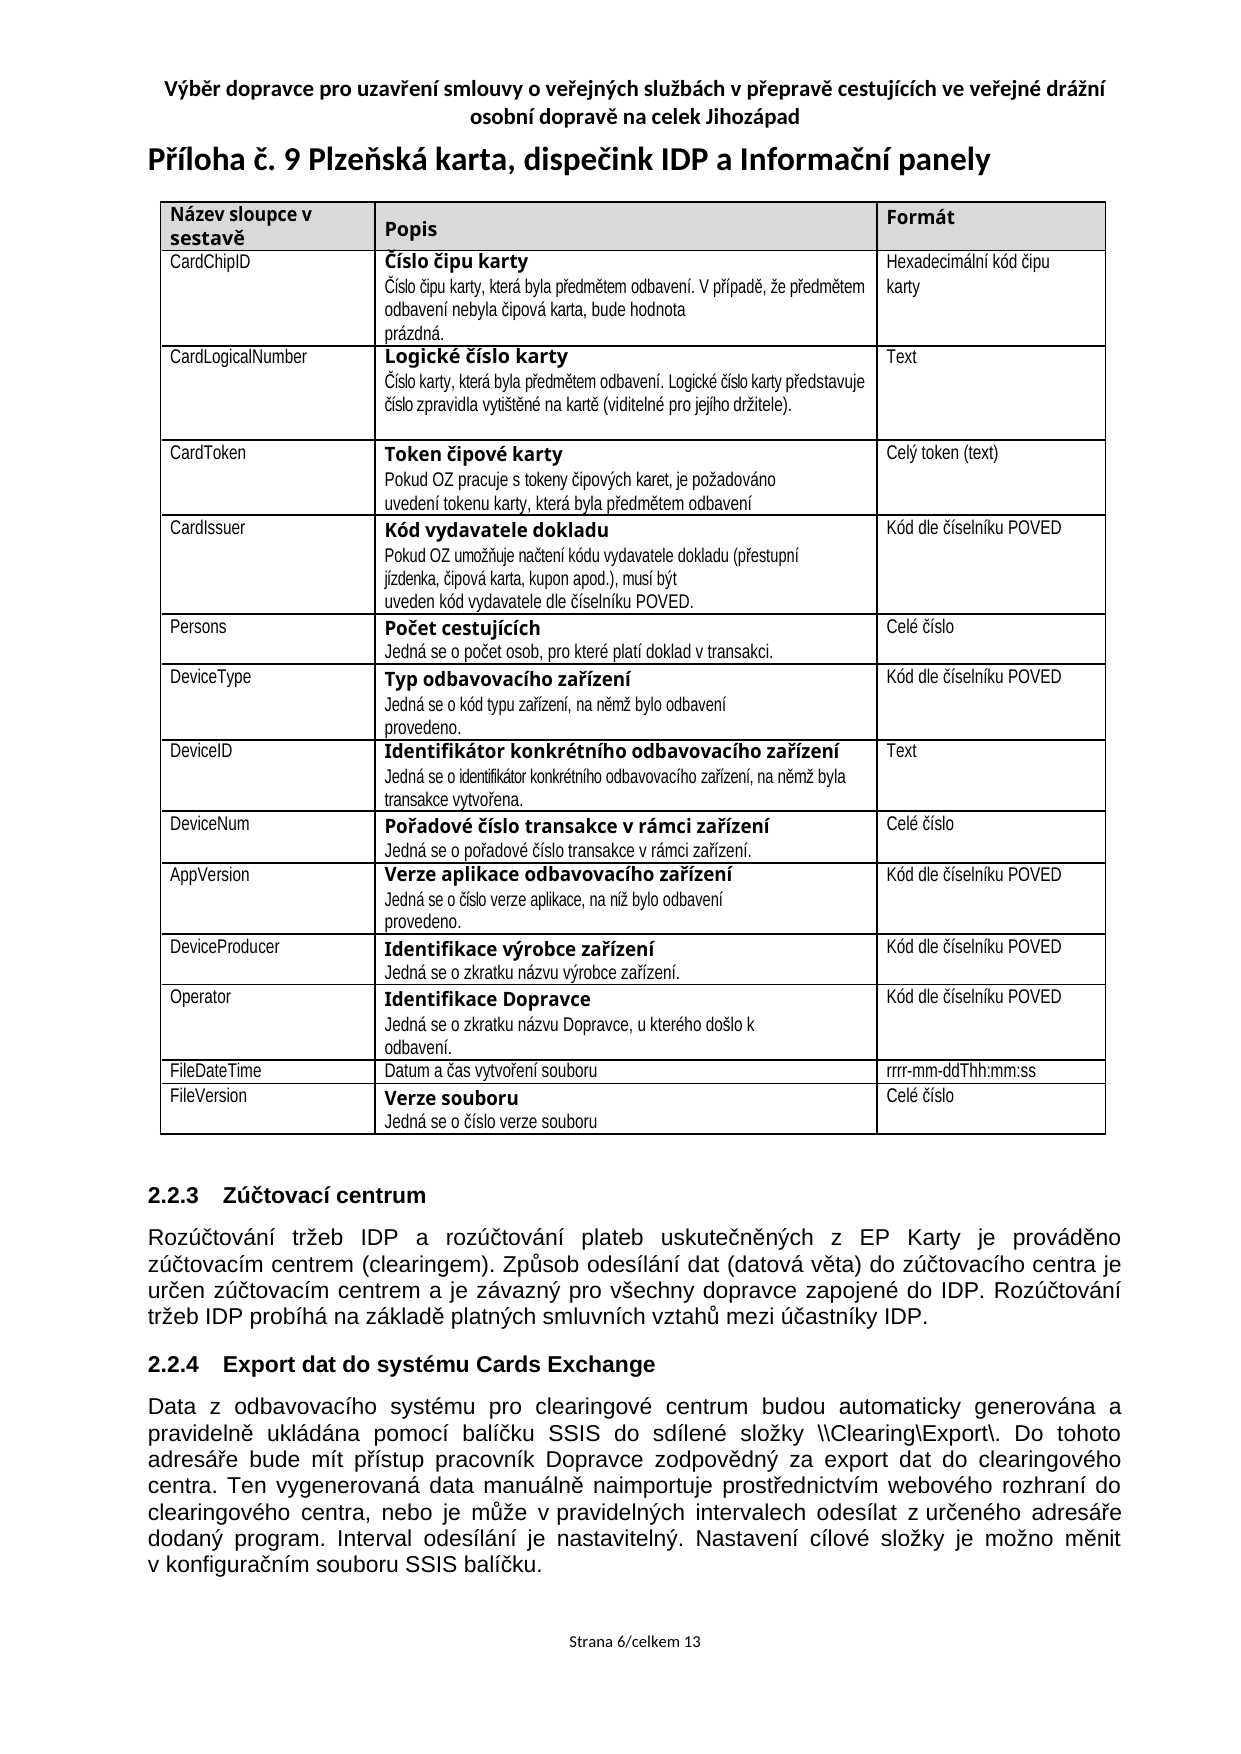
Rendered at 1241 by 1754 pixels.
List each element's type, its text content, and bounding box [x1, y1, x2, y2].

table_cell Typ odbavovacího zařízení Jedná se o kód typu zařízení, na němž bylo odbavení provedeno. [376, 665, 876, 739]
table_cell AppVersion [161, 863, 374, 933]
table_cell Text [878, 741, 1105, 810]
table_cell Datum a čas vytvoření souboru [376, 1061, 876, 1082]
table_cell Identifikátor konkrétního odbavovacího zařízení Jedná se o identifikátor konkrétního odbavovacího zařízení, na němž byla transakce vytvořena. [376, 741, 876, 810]
table_cell DeviceType [161, 664, 374, 739]
table_cell Text [878, 347, 1105, 439]
table_cell Kód dle číselníku POVED [878, 665, 1105, 739]
table_cell Celé číslo [878, 615, 1105, 663]
subtitle Export dat do systému Cards Exchange [148, 1351, 1122, 1377]
table_cell Kód dle číselníku POVED [878, 985, 1105, 1059]
table_cell Identifikace Dopravce Jedná se o zkratku názvu Dopravce, u kterého došlo k odbavení. [376, 985, 876, 1059]
table_cell rrrr-mm-ddThh:mm:ss [878, 1061, 1105, 1082]
table_cell Počet cestujících Jedná se o počet osob, pro které platí doklad v transakci. [376, 615, 876, 663]
table_cell Identifikace výrobce zařízení Jedná se o zkratku názvu výrobce zařízení. [376, 935, 876, 984]
table_cell Hexadecimální kód čipu karty [878, 251, 1105, 345]
table_cell Kód dle číselníku POVED [878, 516, 1105, 613]
table_header Popis [376, 203, 876, 250]
table_cell CardChipID [161, 251, 374, 345]
text Rozúčtování tržeb IDP a rozúčtování plateb uskutečněných z EP Karty je prováděno zúčtovacím centrem (clearingem). Způsob odesílání dat (datová věta) do zúčtovacího centra je určen zúčtovacím centrem a je závazný pro všechny dopravce zapojené do IDP. Rozúčtování tržeb IDP probíhá na základě platných smluvních vztahů mezi účastníky IDP. [148, 1224, 1122, 1330]
table_cell FileVersion [161, 1084, 374, 1133]
table_cell Kód dle číselníku POVED [878, 864, 1105, 933]
table_cell DeviceNum [161, 811, 374, 862]
table_cell Persons [161, 614, 374, 663]
table_cell Logické číslo karty Číslo karty, která byla předmětem odbavení. Logické číslo karty představuje číslo zpravidla vytištěné na kartě (viditelné pro jejího držitele). [376, 347, 876, 439]
table_cell Token čipové karty Pokud OZ pracuje s tokeny čipových karet, je požadováno uvedení tokenu karty, která byla předmětem odbavení [376, 441, 876, 514]
text Data z odbavovacího systému pro clearingové centrum budou automaticky generována a pravidelně ukládána pomocí balíčku SSIS do sdílené složky \\Clearing\Export\. Do tohoto adresáře bude mít přístup pracovník Dopravce zodpovědný za export dat do clearingového centra. Ten vygenerovaná data manuálně naimportuje prostřednictvím webového rozhraní do clearingového centra, nebo je může v pravidelných intervalech odesílat z určeného adresáře dodaný program. Interval odesílání je nastavitelný. Nastavení cílové složky je možno měnit v konfiguračním souboru SSIS balíčku. [148, 1393, 1122, 1578]
table_cell Celý token (text) [878, 441, 1105, 514]
table_cell Číslo čipu karty Číslo čipu karty, která byla předmětem odbavení. V případě, že předmětem odbavení nebyla čipová karta, bude hodnota prázdná. [376, 251, 876, 345]
table_cell Operator [161, 985, 374, 1059]
table_cell Celé číslo [878, 812, 1105, 862]
table_cell Kód dle číselníku POVED [878, 935, 1105, 984]
table_cell Pořadové číslo transakce v rámci zařízení Jedná se o pořadové číslo transakce v rámci zařízení. [376, 812, 876, 862]
table_cell CardLogicalNumber [161, 346, 374, 439]
table_cell DeviceProducer [161, 934, 374, 984]
table_cell Kód vydavatele dokladu Pokud OZ umožňuje načtení kódu vydavatele dokladu (přestupní jízdenka, čipová karta, kupon apod.), musí být uveden kód vydavatele dle číselníku POVED. [376, 516, 876, 613]
table_cell CardIssuer [161, 515, 374, 613]
table_cell DeviceID [161, 740, 374, 810]
table_cell Verze aplikace odbavovacího zařízení Jedná se o číslo verze aplikace, na níž bylo odbavení provedeno. [376, 864, 876, 933]
table_cell Celé číslo [878, 1084, 1105, 1133]
table_cell CardToken [161, 440, 374, 514]
table_cell FileDateTime [161, 1060, 374, 1082]
table_header Název sloupce v sestavě [161, 203, 374, 250]
table_cell Verze souboru Jedná se o číslo verze souboru [376, 1084, 876, 1133]
subtitle Zúčtovací centrum [148, 1182, 1122, 1208]
table_header Formát [878, 203, 1105, 250]
